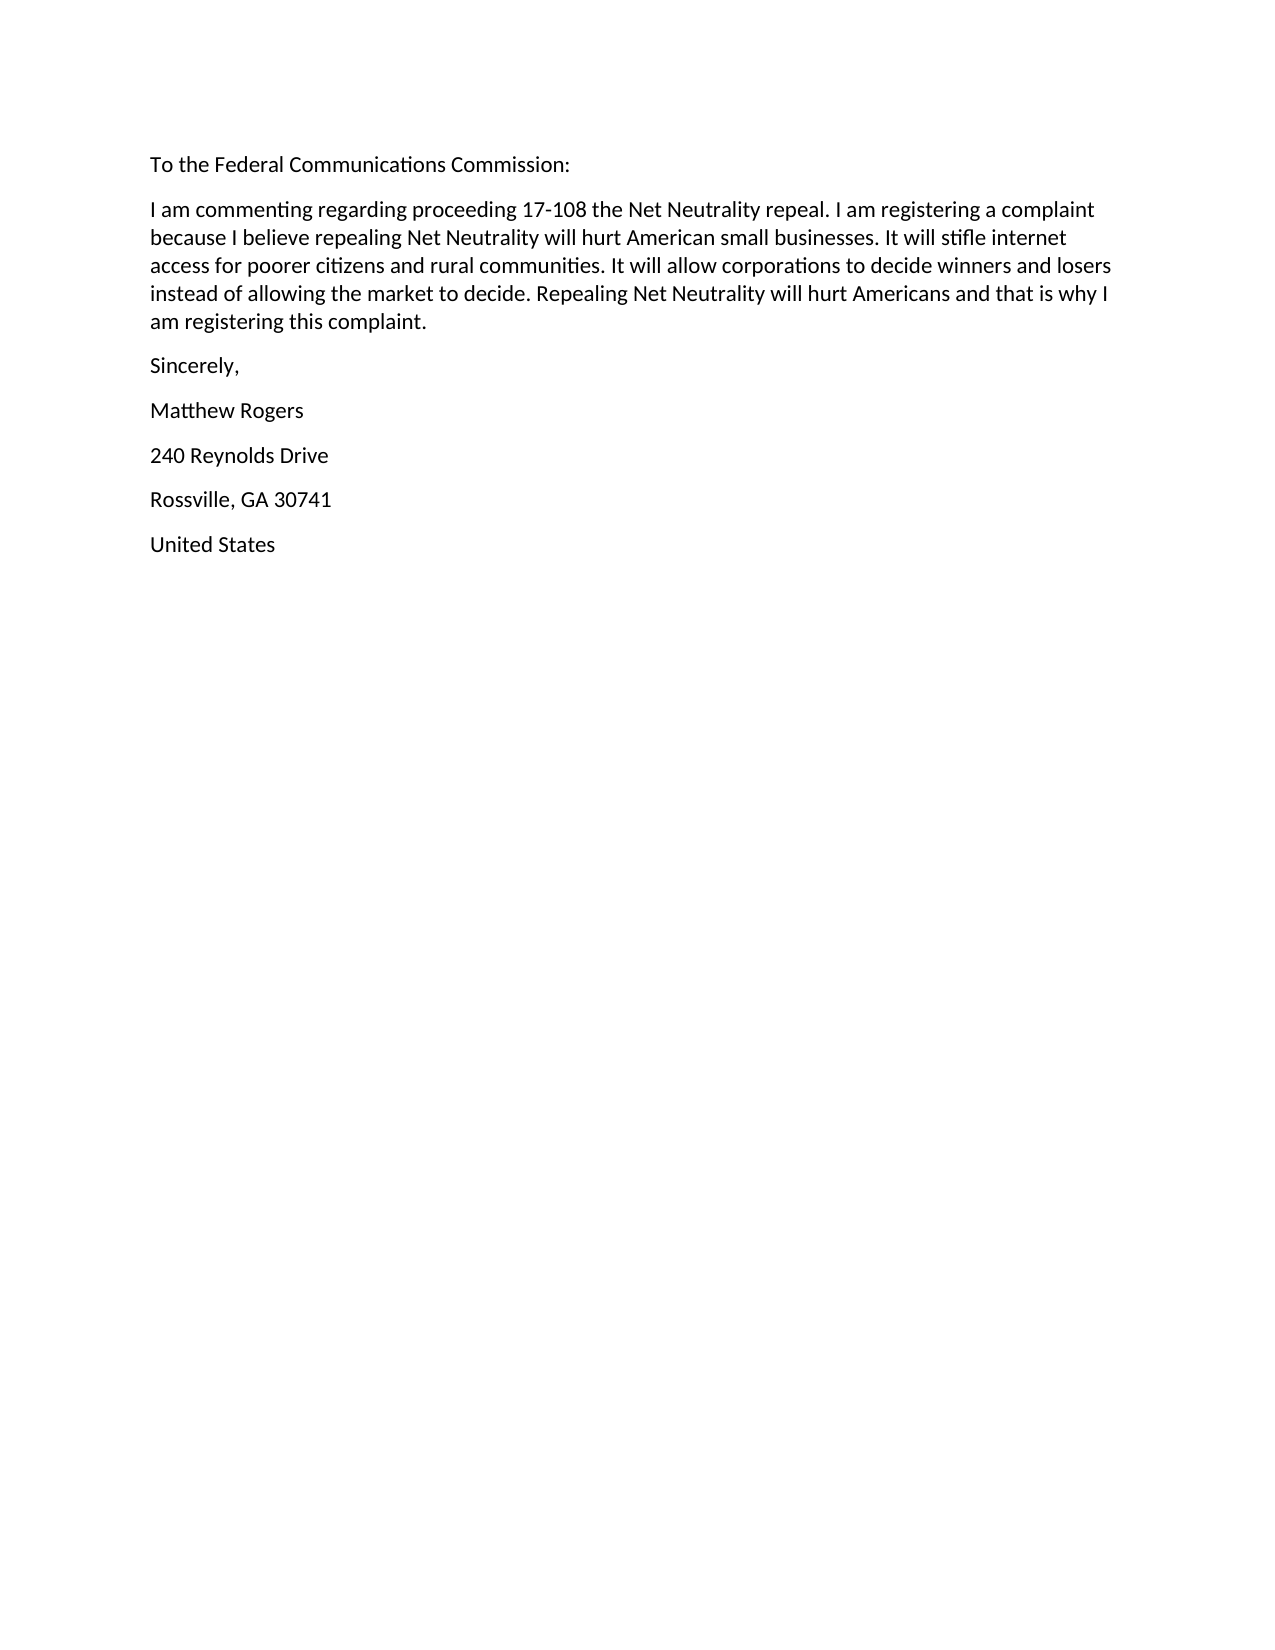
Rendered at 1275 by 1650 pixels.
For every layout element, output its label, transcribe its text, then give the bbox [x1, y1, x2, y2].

text To the Federal Communications Commission: [150, 150, 1125, 178]
text Matthew Rogers [150, 396, 1125, 424]
text Sincerely, [150, 351, 1125, 379]
text 240 Reynolds Drive [150, 441, 1125, 469]
text Rossville, GA 30741 [150, 486, 1125, 513]
text I am commenting regarding proceeding 17-108 the Net Neutrality repeal. I am registering a complaint because I believe repealing Net Neutrality will hurt American small businesses. It will stifle internet access for poorer citizens and rural communities. It will allow corporations to decide winners and losers instead of allowing the market to decide. Repealing Net Neutrality will hurt Americans and that is why I am registering this complaint. [150, 195, 1125, 335]
text United States [150, 530, 1125, 558]
